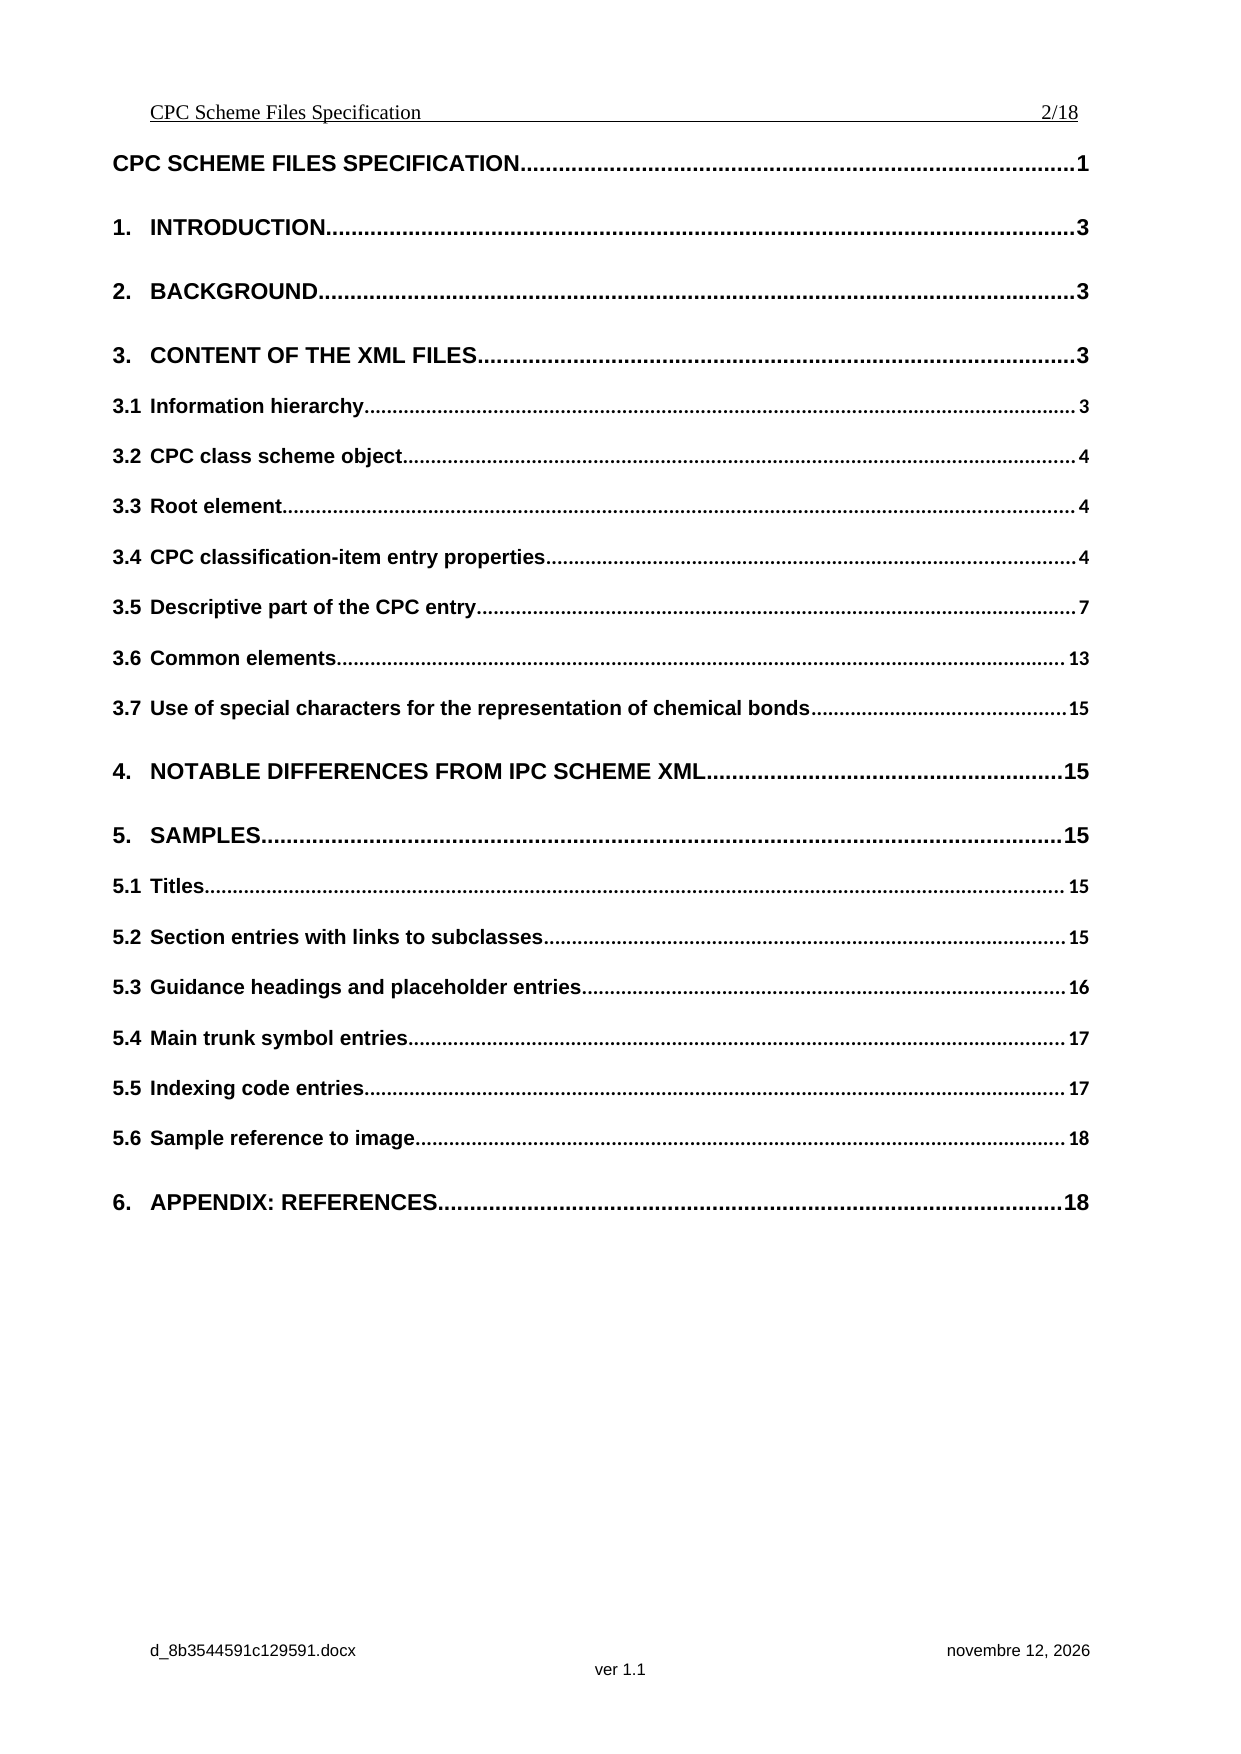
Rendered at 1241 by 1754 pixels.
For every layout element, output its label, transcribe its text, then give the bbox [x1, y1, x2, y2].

text 5.4 Main trunk symbol entries 17 [112, 1025, 1090, 1050]
text 3.7 Use of special characters for the representation of chemical bonds 15 [112, 695, 1090, 721]
text 5.1 Titles 15 [112, 873, 1090, 899]
text 5.3 Guidance headings and placeholder entries 16 [112, 974, 1090, 1000]
text 5. Samples 15 [112, 822, 1090, 848]
text 5.5 Indexing code entries 17 [112, 1075, 1090, 1101]
text 6. Appendix: References 18 [112, 1188, 1090, 1215]
text 2. Background 3 [112, 278, 1090, 304]
text 3.6 Common elements 13 [112, 645, 1090, 670]
text 1. Introduction 3 [112, 214, 1090, 240]
text 3.2 CPC class scheme object 4 [112, 443, 1090, 469]
text 3. Content of the XML files 3 [112, 342, 1090, 368]
text 3.4 CPC classification-item entry properties 4 [112, 544, 1090, 569]
text 3.3 Root element 4 [112, 494, 1090, 519]
text 3.5 Descriptive part of the CPC entry 7 [112, 594, 1090, 620]
text 5.6 Sample reference to image 18 [112, 1126, 1090, 1151]
text CPC Scheme Files Specification 1 [112, 150, 1090, 176]
text 4. Notable differences from IPC Scheme XML 15 [112, 758, 1090, 785]
text 5.2 Section entries with links to subclasses 15 [112, 924, 1090, 949]
text 3.1 Information hierarchy 3 [112, 393, 1090, 418]
